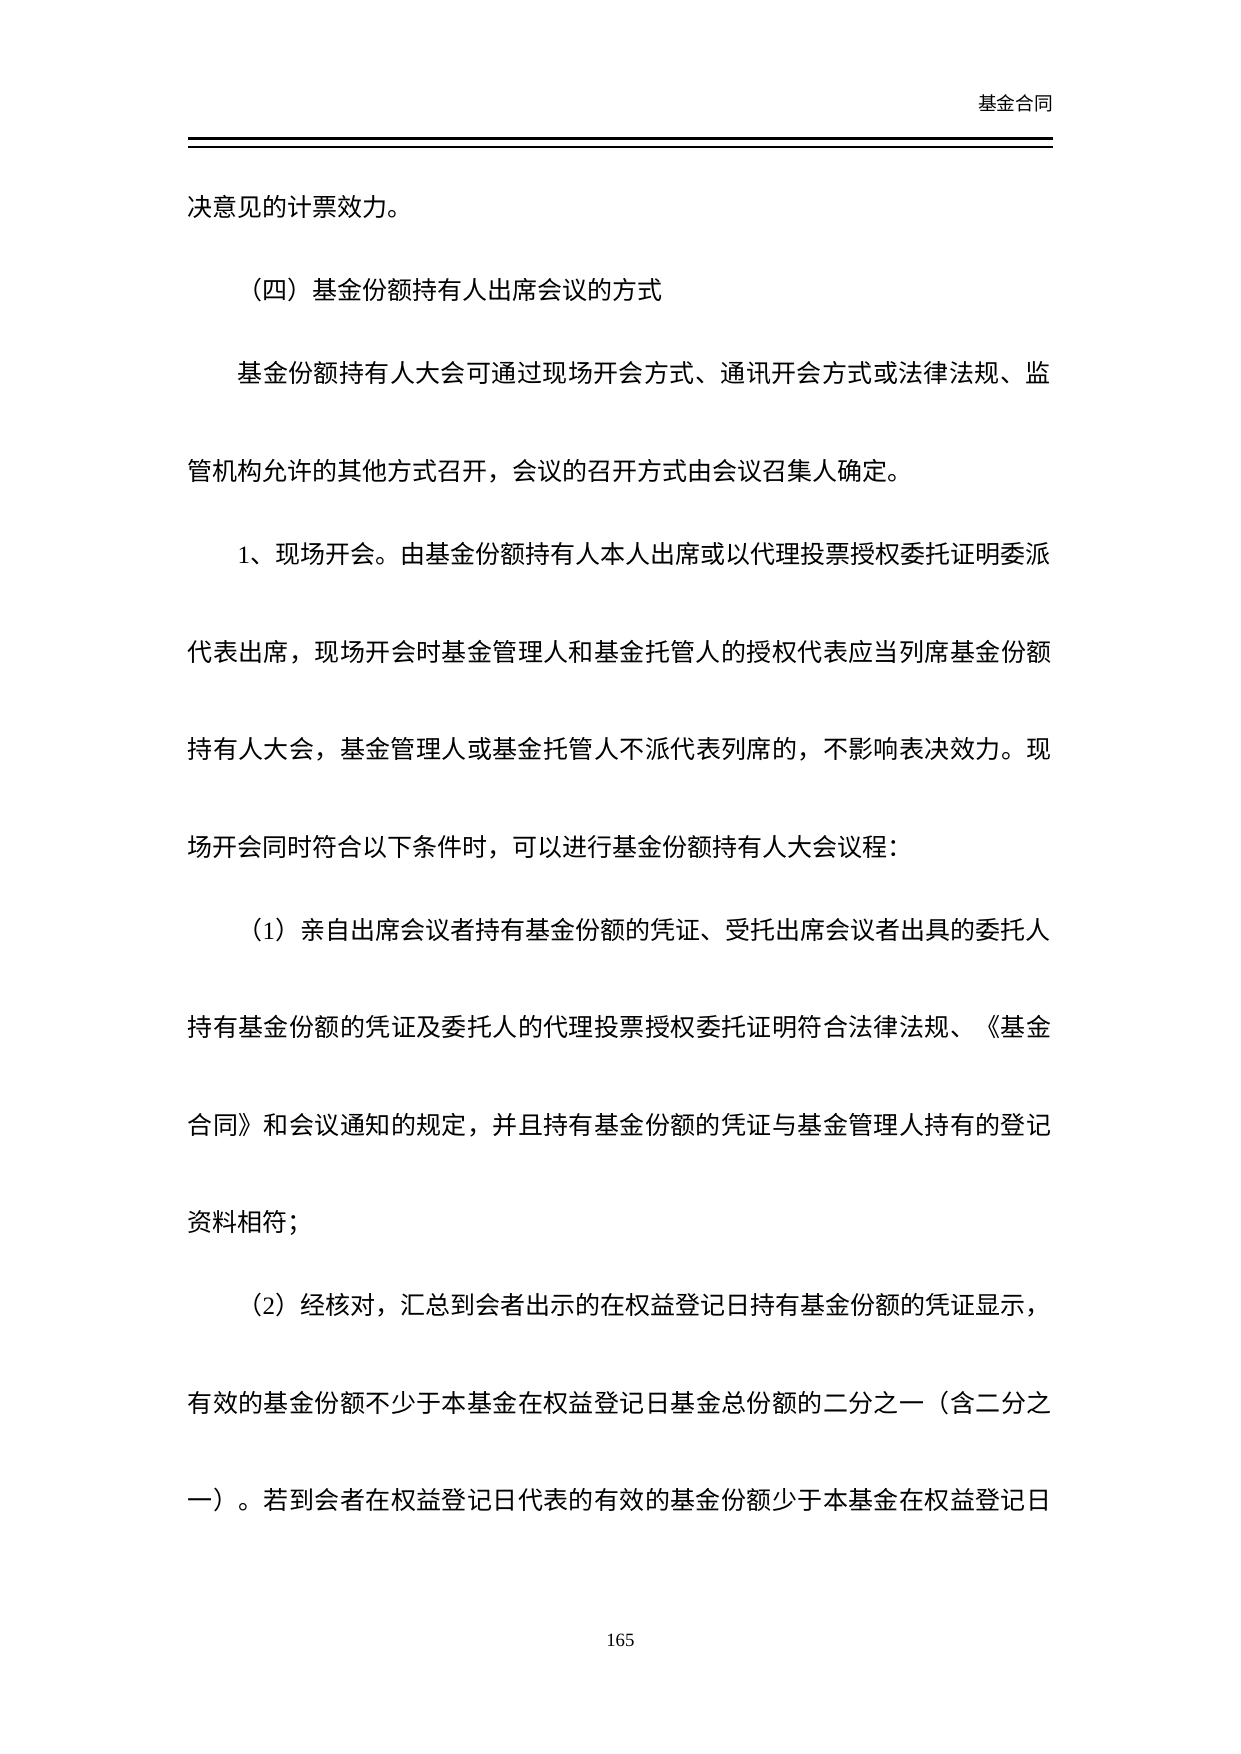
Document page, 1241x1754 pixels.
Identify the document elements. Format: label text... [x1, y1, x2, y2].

text 1、现场开会。由基金份额持有人本人出席或以代理投票授权委托证明委派代表出席，现场开会时基金管理人和基金托管人的授权代表应当列席基金份额持有人大会，基金管理人或基金托管人不派代表列席的，不影响表决效力。现场开会同时符合以下条件时，可以进行基金份额持有人大会议程： [187, 520, 1053, 878]
text （1）亲自出席会议者持有基金份额的凭证、受托出席会议者出具的委托人持有基金份额的凭证及委托人的代理投票授权委托证明符合法律法规、《基金合同》和会议通知的规定，并且持有基金份额的凭证与基金管理人持有的登记资料相符； [187, 896, 1053, 1253]
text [187, 173, 1053, 238]
text （四）基金份额持有人出席会议的方式 [187, 256, 1053, 321]
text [187, 1271, 1053, 1531]
text 基金份额持有人大会可通过现场开会方式、通讯开会方式或法律法规、监管机构允许的其他方式召开，会议的召开方式由会议召集人确定。 [187, 339, 1053, 502]
